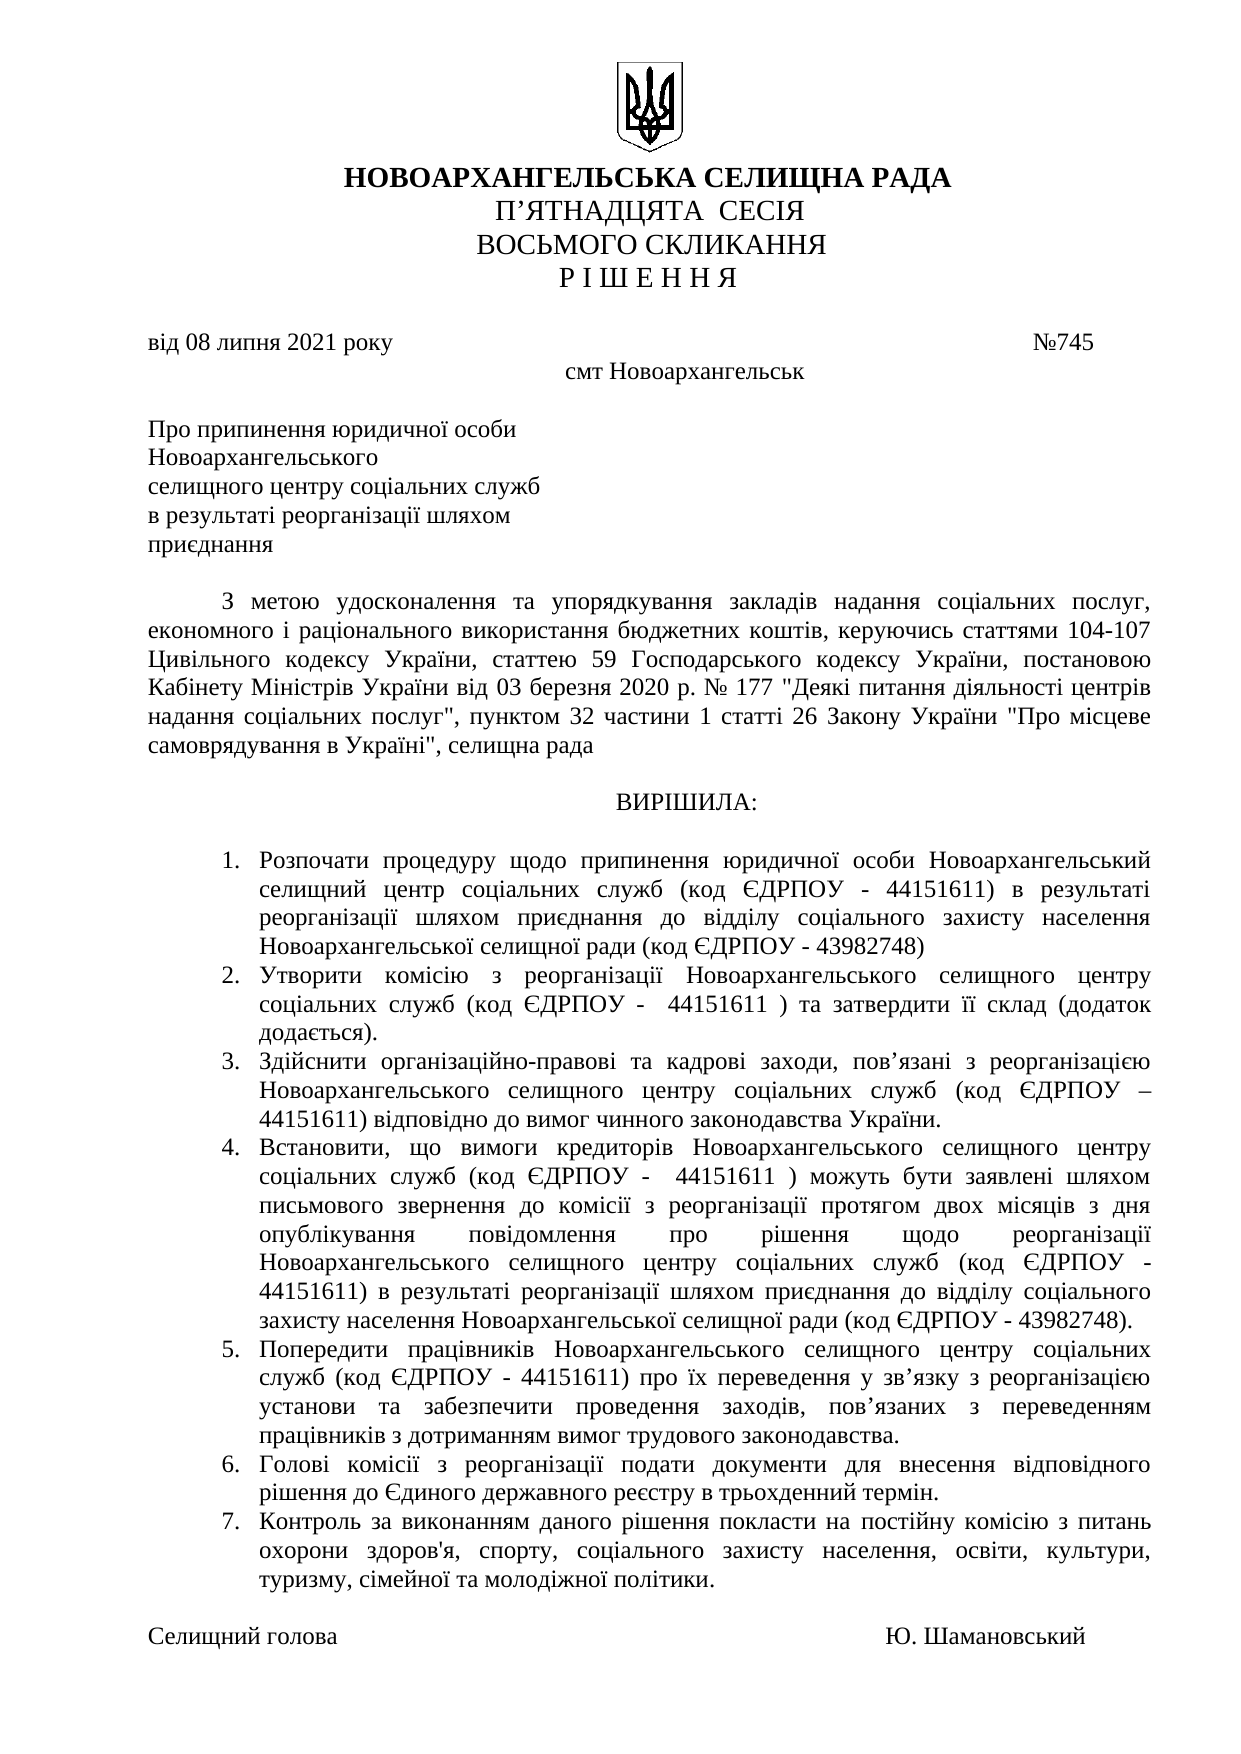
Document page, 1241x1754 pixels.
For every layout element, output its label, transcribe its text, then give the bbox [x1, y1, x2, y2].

list Розпочати процедуру щодо припинення юридичної особи Новоархангельський селищний центр соціальних служб (код ЄДРПОУ - 44151611) в результаті реорганізації шляхом приєднання до відділу соціального захисту населення Новоархангельської селищної ради (код ЄДРПОУ - 43982748) [221, 845, 1152, 960]
text смт Новоархангельськ [148, 356, 1148, 385]
text Новоархангельського [148, 442, 635, 471]
picture [610, 59, 690, 159]
text Селищний голова Ю. Шамановський [148, 1621, 1152, 1650]
text Р І Ш Е Н Н Я [148, 260, 1148, 294]
text ВИРІШИЛА: [148, 787, 1152, 816]
list Встановити, що вимоги кредиторів Новоархангельського селищного центру соціальних служб (код ЄДРПОУ - 44151611 ) можуть бути заявлені шляхом письмового звернення до комісії з реорганізації протягом двох місяців з дня опублікування повідомлення про рішення щодо реорганізації Новоархангельського селищного центру соціальних служб (код ЄДРПОУ - 44151611) в результаті реорганізації шляхом приєднання до відділу соціального захисту населення Новоархангельської селищної ради (код ЄДРПОУ - 43982748). [221, 1132, 1152, 1334]
text П’ЯТНАДЦЯТА СЕСІЯ [148, 193, 1152, 227]
text селищного центру соціальних служб [148, 471, 635, 500]
list Голові комісії з реорганізації подати документи для внесення відповідного рішення до Єдиного державного реєстру в трьохденний термін. [221, 1449, 1152, 1506]
text в результаті реорганізації шляхом [148, 500, 635, 529]
text Про припинення юридичної особи [148, 414, 635, 442]
list Попередити працівників Новоархангельського селищного центру соціальних служб (код ЄДРПОУ - 44151611) про їх переведення у зв’язку з реорганізацією установи та забезпечити проведення заходів, пов’язаних з переведенням працівників з дотриманням вимог трудового законодавства. [221, 1334, 1152, 1449]
text ВОСЬМОГО СКЛИКАННЯ [148, 227, 1148, 260]
text приєднання [148, 529, 635, 557]
text від 08 липня 2021 року №745 [148, 327, 1148, 356]
text З метою удосконалення та упорядкування закладів надання соціальних послуг, економного і раціонального використання бюджетних коштів, керуючись статтями 104-107 Цивільного кодексу України, статтею 59 Господарського кодексу України, постановою Кабінету Міністрів України від 03 березня 2020 р. № 177 "Деякі питання діяльності центрів надання соціальних послуг", пунктом 32 частини 1 статті 26 Закону України "Про місцеве самоврядування в Україні", селищна рада [148, 586, 1152, 759]
list Утворити комісію з реорганізації Новоархангельського селищного центру соціальних служб (код ЄДРПОУ - 44151611 ) та затвердити її склад (додаток додається). [221, 960, 1152, 1046]
list Контроль за виконанням даного рішення покласти на постійну комісію з питань охорони здоров'я, спорту, соціального захисту населення, освіти, культури, туризму, сімейної та молодіжної політики. [221, 1506, 1152, 1592]
text НОВОАРХАНГЕЛЬСЬКА СЕЛИЩНА РАДА [148, 126, 1148, 193]
list Здійснити організаційно-правові та кадрові заходи, пов’язані з реорганізацією Новоархангельського селищного центру соціальних служб (код ЄДРПОУ – 44151611) відповідно до вимог чинного законодавства України. [221, 1046, 1152, 1132]
